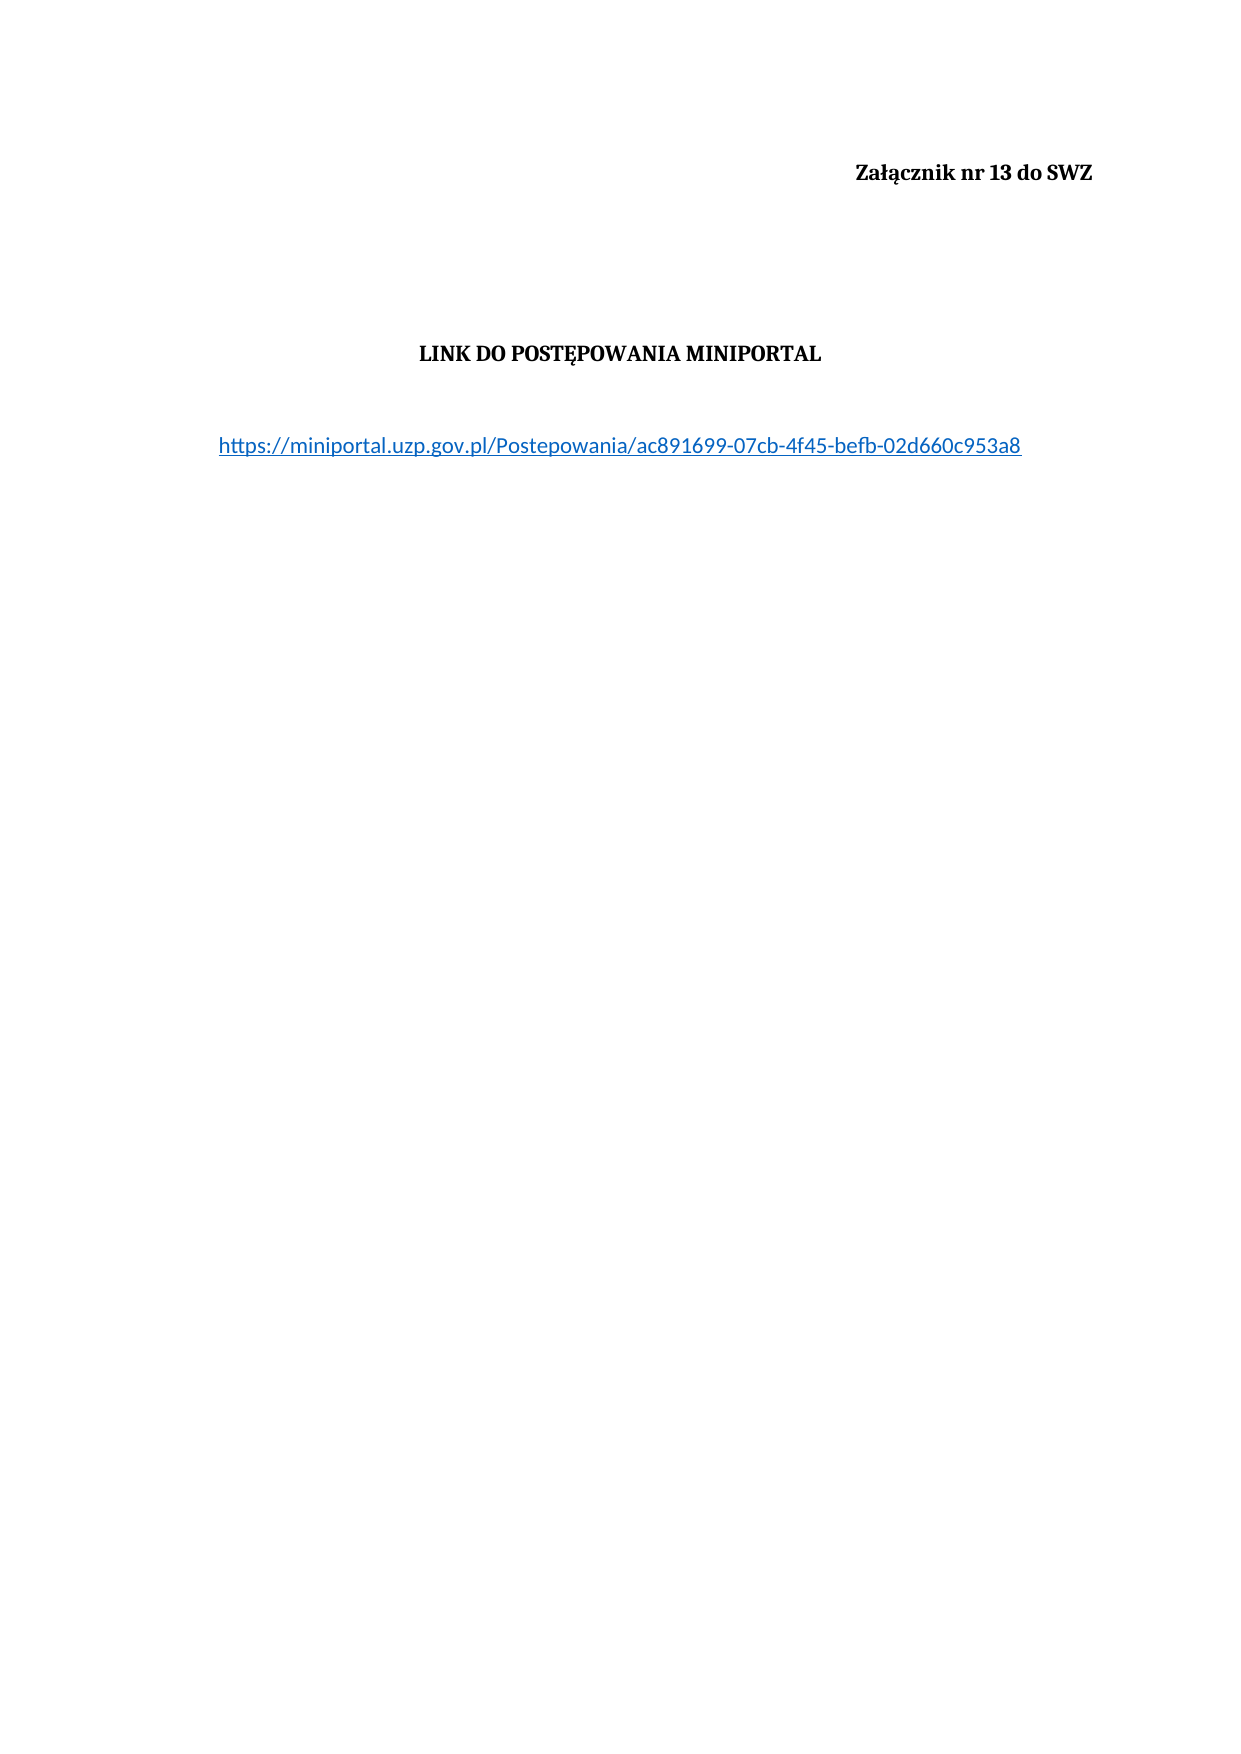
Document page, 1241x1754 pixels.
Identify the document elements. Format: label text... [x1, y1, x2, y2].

text https://miniportal.uzp.gov.pl/Postepowania/ac891699-07cb-4f45-befb-02d660c953a8 [148, 431, 1093, 459]
text LINK DO POSTĘPOWANIA MINIPORTAL [148, 341, 1093, 367]
text Załącznik nr 13 do SWZ [148, 160, 1093, 186]
